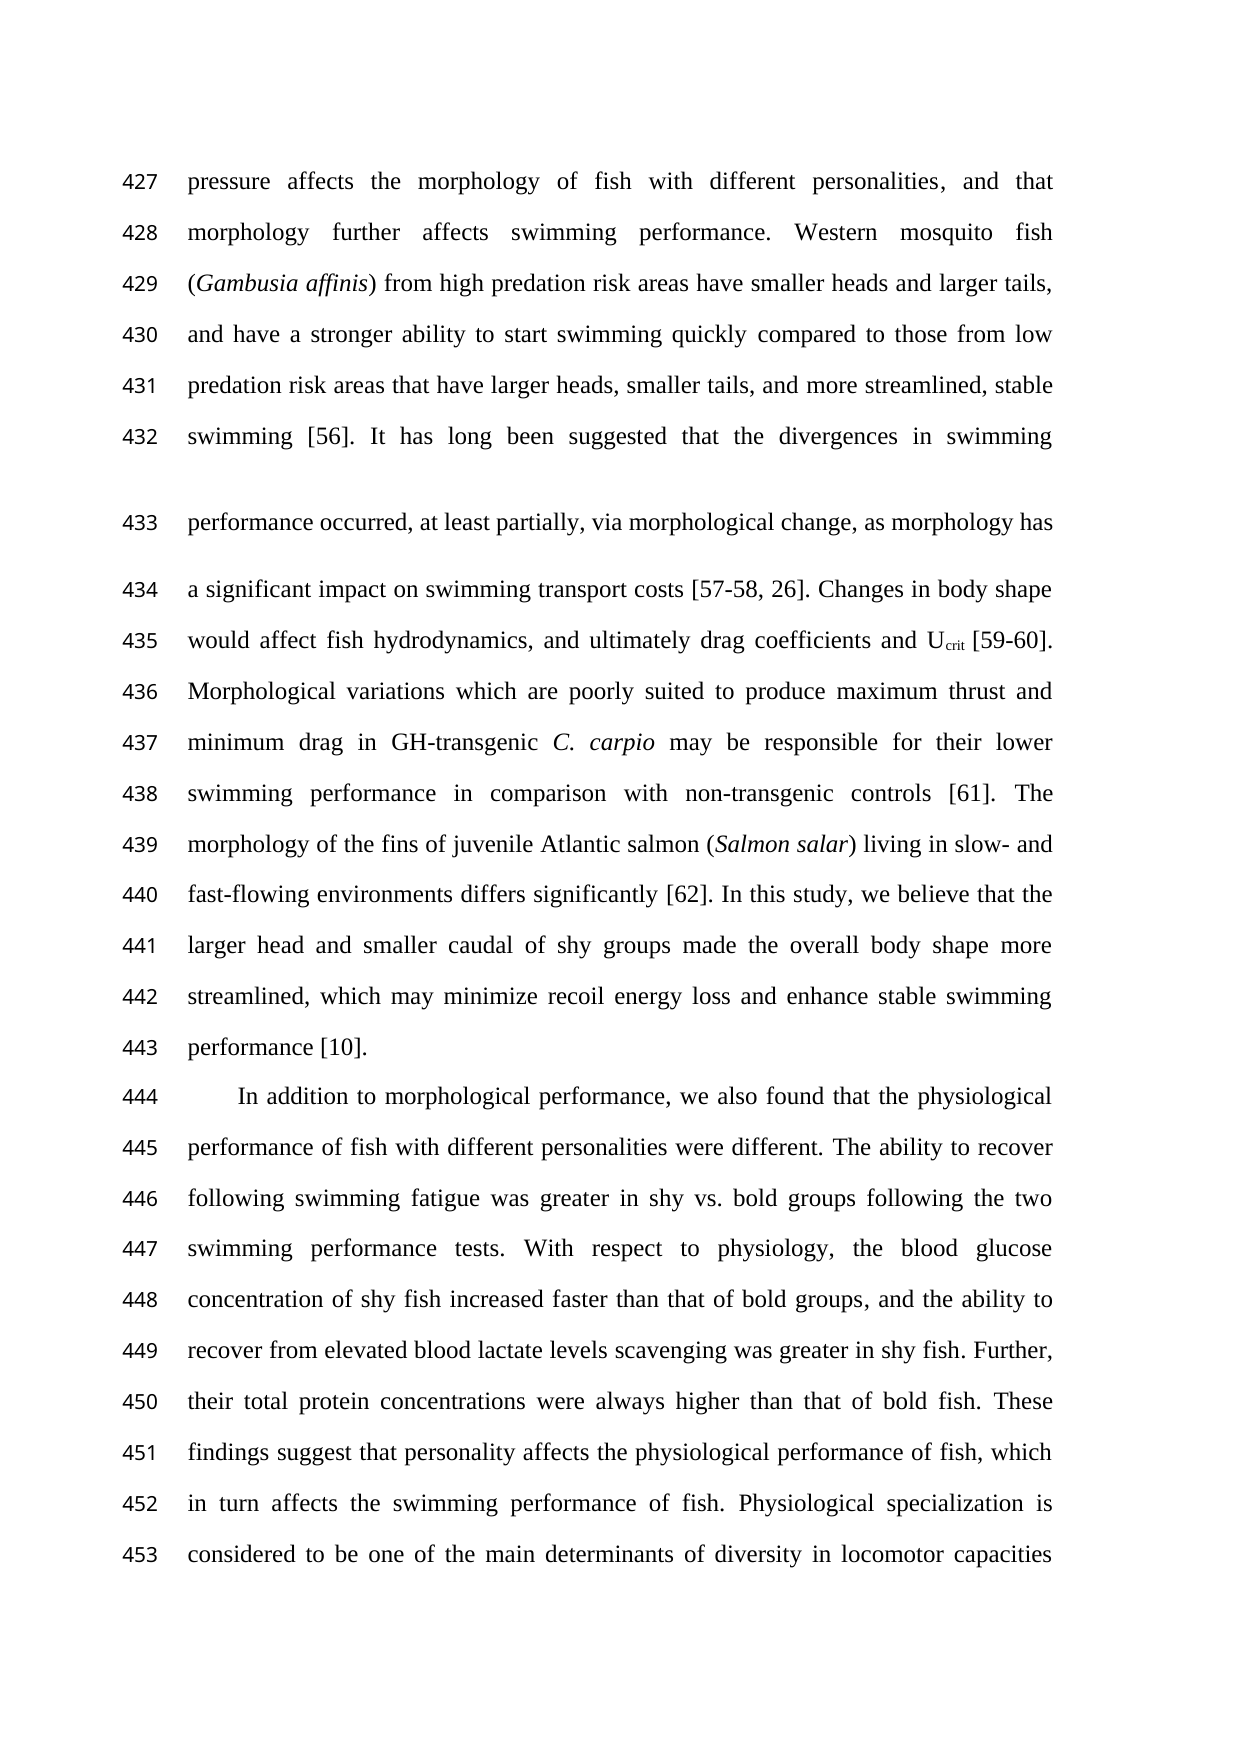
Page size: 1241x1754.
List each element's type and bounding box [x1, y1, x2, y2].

text [187, 1078, 1053, 1571]
text [187, 164, 1053, 1064]
